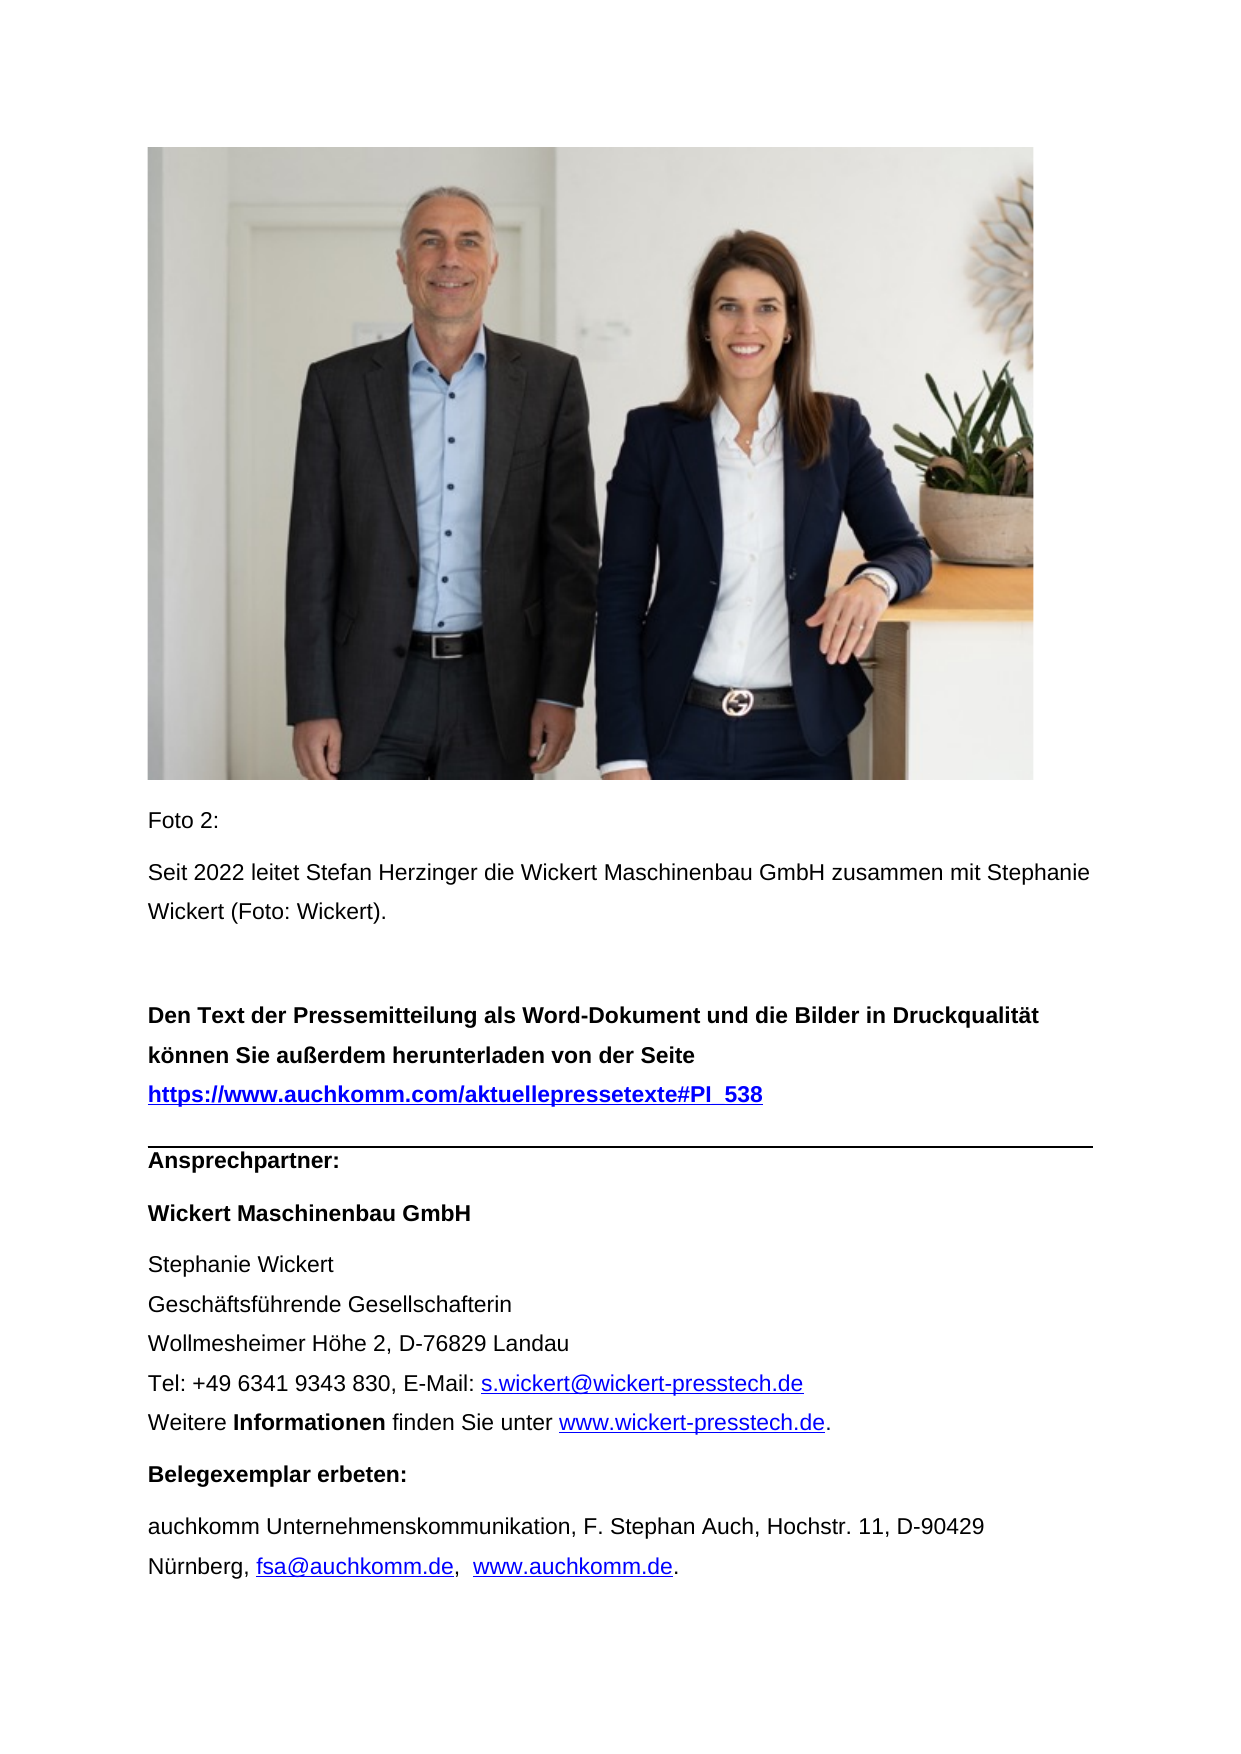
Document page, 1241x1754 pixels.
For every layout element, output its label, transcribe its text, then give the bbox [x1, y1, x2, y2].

text auchkomm Unternehmenskommunikation, F. Stephan Auch, Hochstr. 11, D-90429 Nürnberg, fsa@auchkomm.de, www.auchkomm.de. [148, 1513, 1093, 1579]
text Geschäftsführende Gesellschafterin [148, 1291, 1093, 1317]
picture [147, 147, 1034, 780]
text Foto 2: [148, 807, 1093, 833]
text Tel: +49 6341 9343 830, E-Mail: s.wickert@wickert-presstech.de [148, 1370, 1093, 1396]
text Seit 2022 leitet Stefan Herzinger die Wickert Maschinenbau GmbH zusammen mit Stephanie Wickert (Foto: Wickert). [148, 859, 1093, 925]
text https://www.auchkomm.com/aktuellepressetexte#PI_538 [148, 1081, 1093, 1108]
text Wollmesheimer Höhe 2, D-76829 Landau [148, 1330, 1093, 1357]
text Belegexemplar erbeten: [148, 1461, 1093, 1488]
text Ansprechpartner: [148, 1148, 1093, 1174]
text Wickert Maschinenbau GmbH [148, 1199, 1093, 1226]
text Den Text der Pressemitteilung als Word-Dokument und die Bilder in Druckqualität können Sie außerdem herunterladen von der Seite [148, 1002, 1093, 1068]
text Weitere Informationen finden Sie unter www.wickert-presstech.de. [148, 1409, 1093, 1436]
text Stephanie Wickert [148, 1251, 1093, 1278]
